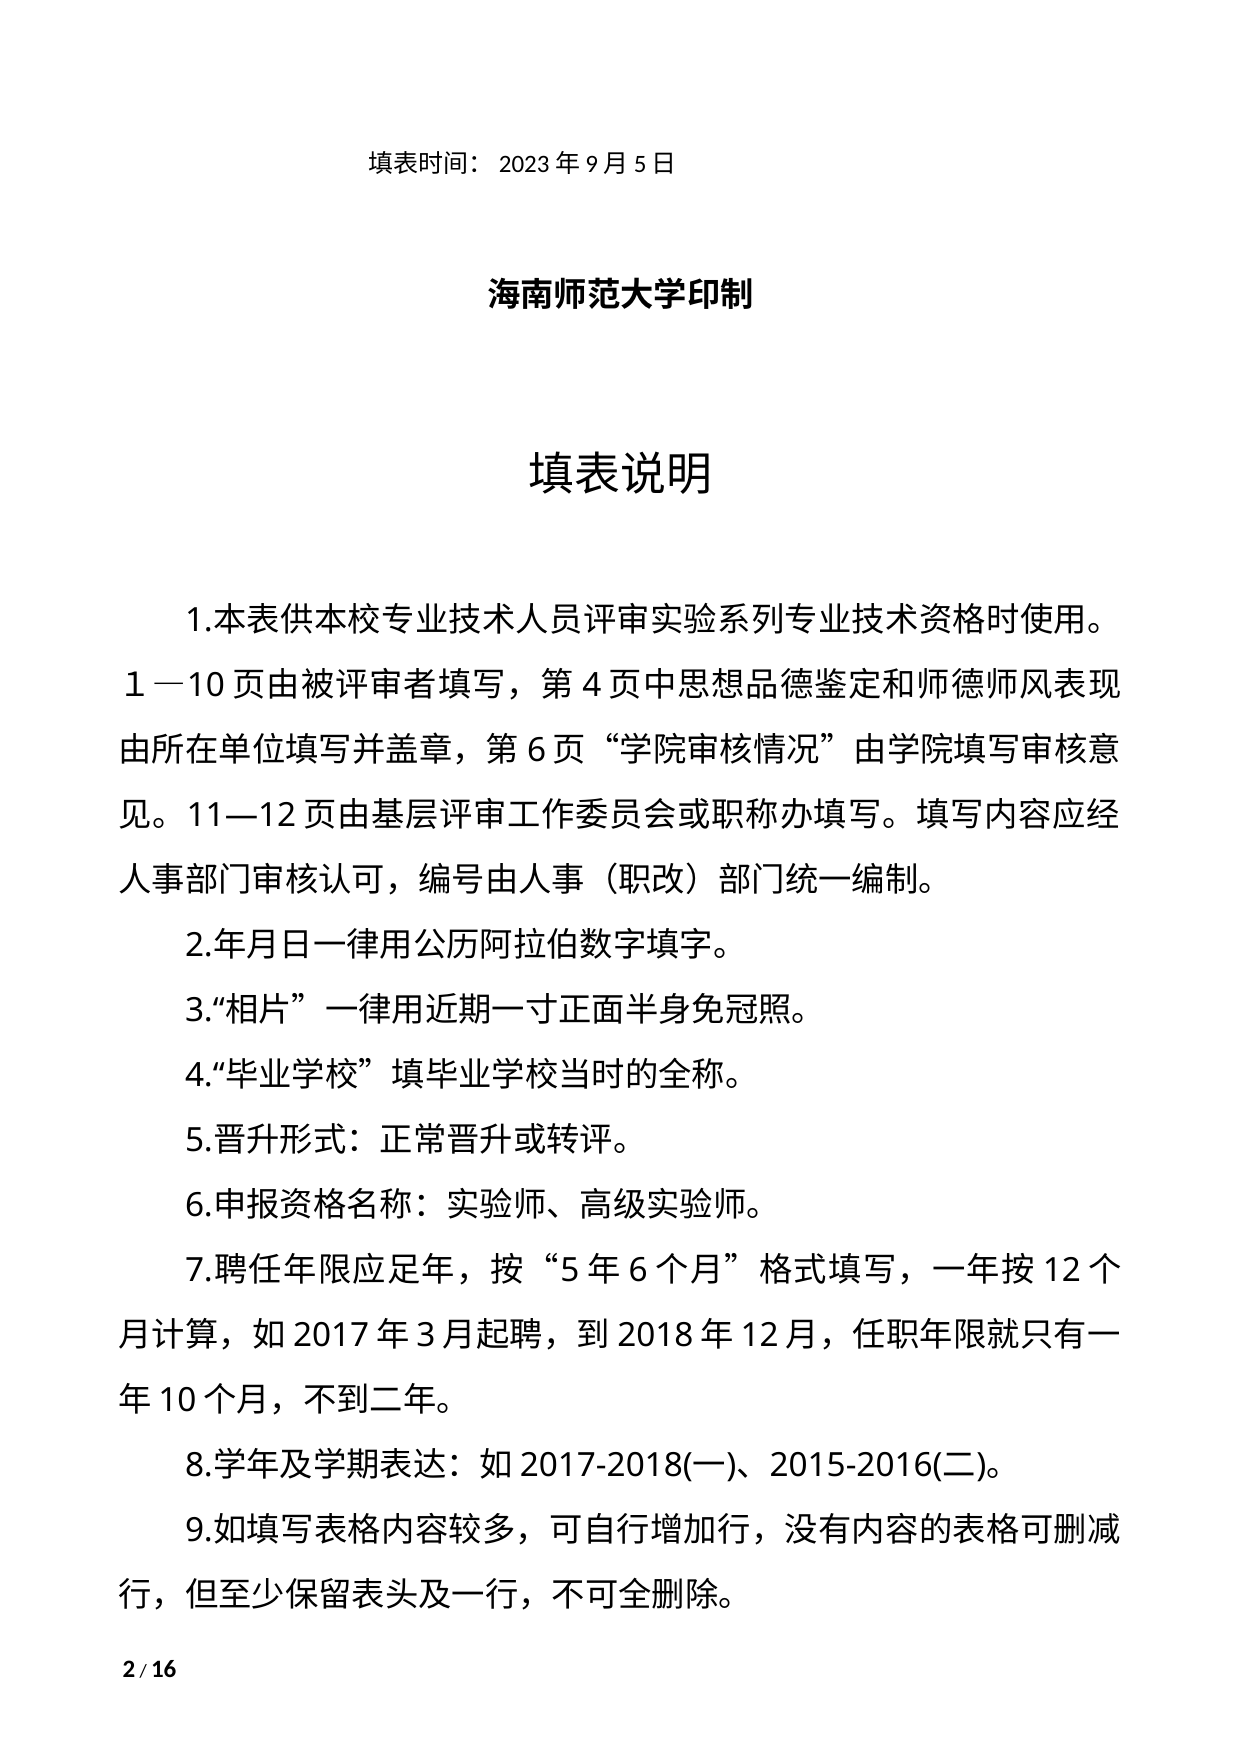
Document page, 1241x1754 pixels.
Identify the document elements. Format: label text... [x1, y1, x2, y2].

text 填表说明 [118, 422, 1122, 519]
text 3.“相片”一律用近期一寸正面半身免冠照。 [118, 974, 1122, 1039]
text 4.“毕业学校”填毕业学校当时的全称。 [118, 1039, 1122, 1104]
text 5.晋升形式：正常晋升或转评。 [118, 1104, 1122, 1169]
text 7.聘任年限应足年，按“5年6个月”格式填写，一年按12个月计算，如2017年3月起聘，到2018年12月，任职年限就只有一年10个月，不到二年。 [118, 1234, 1122, 1429]
text 填表时间： 2023 年9 月5日 [118, 129, 1122, 194]
text 2.年月日一律用公历阿拉伯数字填字。 [118, 909, 1122, 974]
text 6.申报资格名称：实验师、高级实验师。 [118, 1169, 1122, 1234]
text 1.本表供本校专业技术人员评审实验系列专业技术资格时使用。１—10页由被评审者填写，第4页中思想品德鉴定和师德师风表现由所在单位填写并盖章，第6页“学院审核情况”由学院填写审核意见。11—12页由基层评审工作委员会或职称办填写。填写内容应经人事部门审核认可，编号由人事（职改）部门统一编制。 [118, 584, 1122, 909]
text 9.如填写表格内容较多，可自行增加行，没有内容的表格可删减行，但至少保留表头及一行，不可全删除。 [118, 1494, 1122, 1624]
text 海南师范大学印制 [118, 259, 1122, 324]
text 8.学年及学期表达：如2017-2018(一)、2015-2016(二)。 [118, 1429, 1122, 1494]
